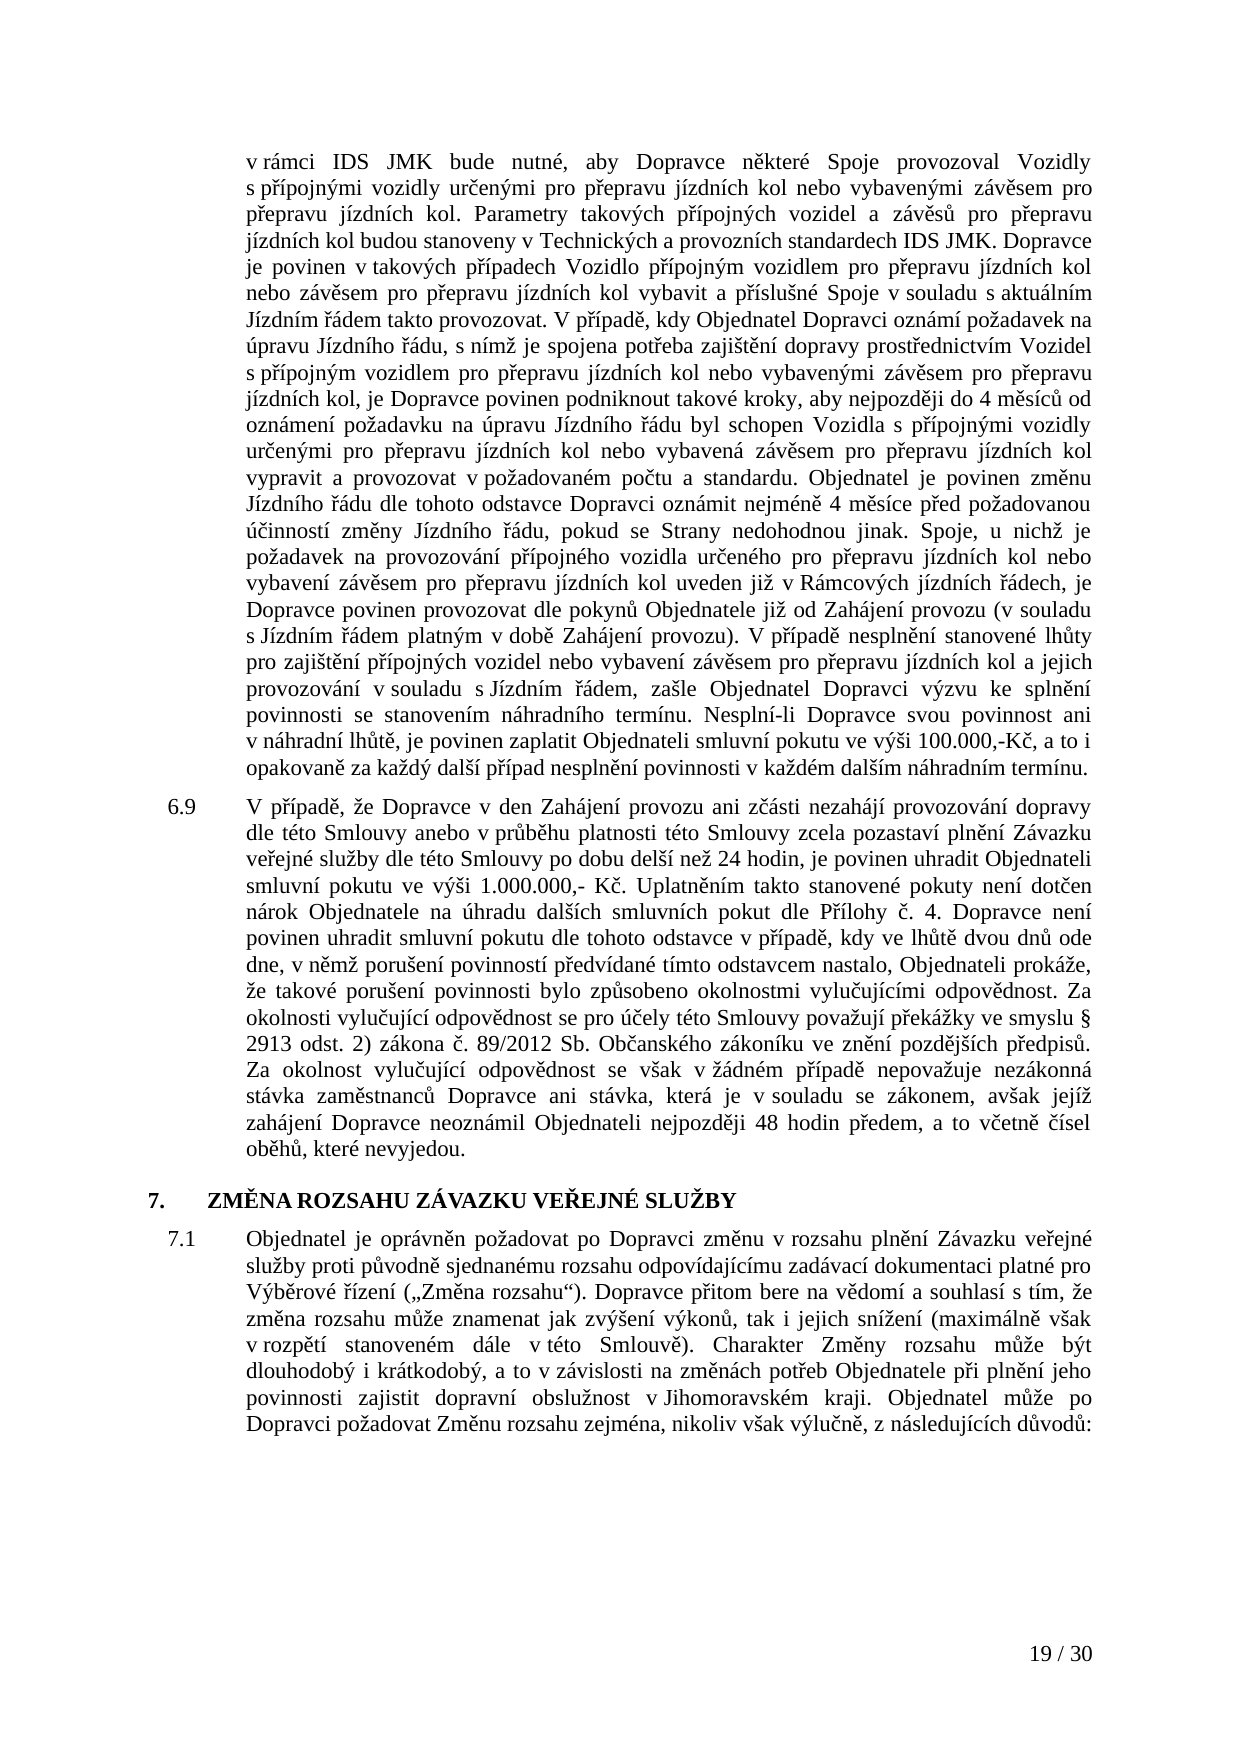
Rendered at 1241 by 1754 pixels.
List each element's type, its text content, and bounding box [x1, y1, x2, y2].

text V případě, že Dopravce v den Zahájení provozu ani zčásti nezahájí provozování dopravy dle této Smlouvy anebo v průběhu platnosti této Smlouvy zcela pozastaví plnění Závazku veřejné služby dle této Smlouvy po dobu delší než 24 hodin, je povinen uhradit Objednateli smluvní pokutu ve výši 1.000.000,- Kč. Uplatněním takto stanovené pokuty není dotčen nárok Objednatele na úhradu dalších smluvních pokut dle Přílohy č. 4. Dopravce není povinen uhradit smluvní pokutu dle tohoto odstavce v případě, kdy ve lhůtě dvou dnů ode dne, v němž porušení povinností předvídané tímto odstavcem nastalo, Objednateli prokáže, že takové porušení povinnosti bylo způsobeno okolnostmi vylučujícími odpovědnost. Za okolnosti vylučující odpovědnost se pro účely této Smlouvy považují překážky ve smyslu § 2913 odst. 2) zákona č. 89/2012 Sb. Občanského zákoníku ve znění pozdějších předpisů. Za okolnost vylučující odpovědnost se však v žádném případě nepovažuje nezákonná stávka zaměstnanců Dopravce ani stávka, která je v souladu se zákonem, avšak jejíž zahájení Dopravce neoznámil Objednateli nejpozději 48 hodin předem, a to včetně čísel oběhů, které nevyjedou. [167, 793, 1092, 1162]
text Objednatel je oprávněn požadovat po Dopravci změnu v rozsahu plnění Závazku veřejné služby proti původně sjednanému rozsahu odpovídajícímu zadávací dokumentaci platné pro Výběrové řízení („Změna rozsahu“). Dopravce přitom bere na vědomí a souhlasí s tím, že změna rozsahu může znamenat jak zvýšení výkonů, tak i jejich snížení (maximálně však v rozpětí stanoveném dále v této Smlouvě). Charakter Změny rozsahu může být dlouhodobý i krátkodobý, a to v závislosti na změnách potřeb Objednatele při plnění jeho povinnosti zajistit dopravní obslužnost v Jihomoravském kraji. Objednatel může po Dopravci požadovat Změnu rozsahu zejména, nikoliv však výlučně, z následujících důvodů: [167, 1226, 1092, 1436]
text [167, 148, 1092, 780]
subtitle Změna rozsahu Závazku veřejné služby [148, 1187, 1092, 1213]
